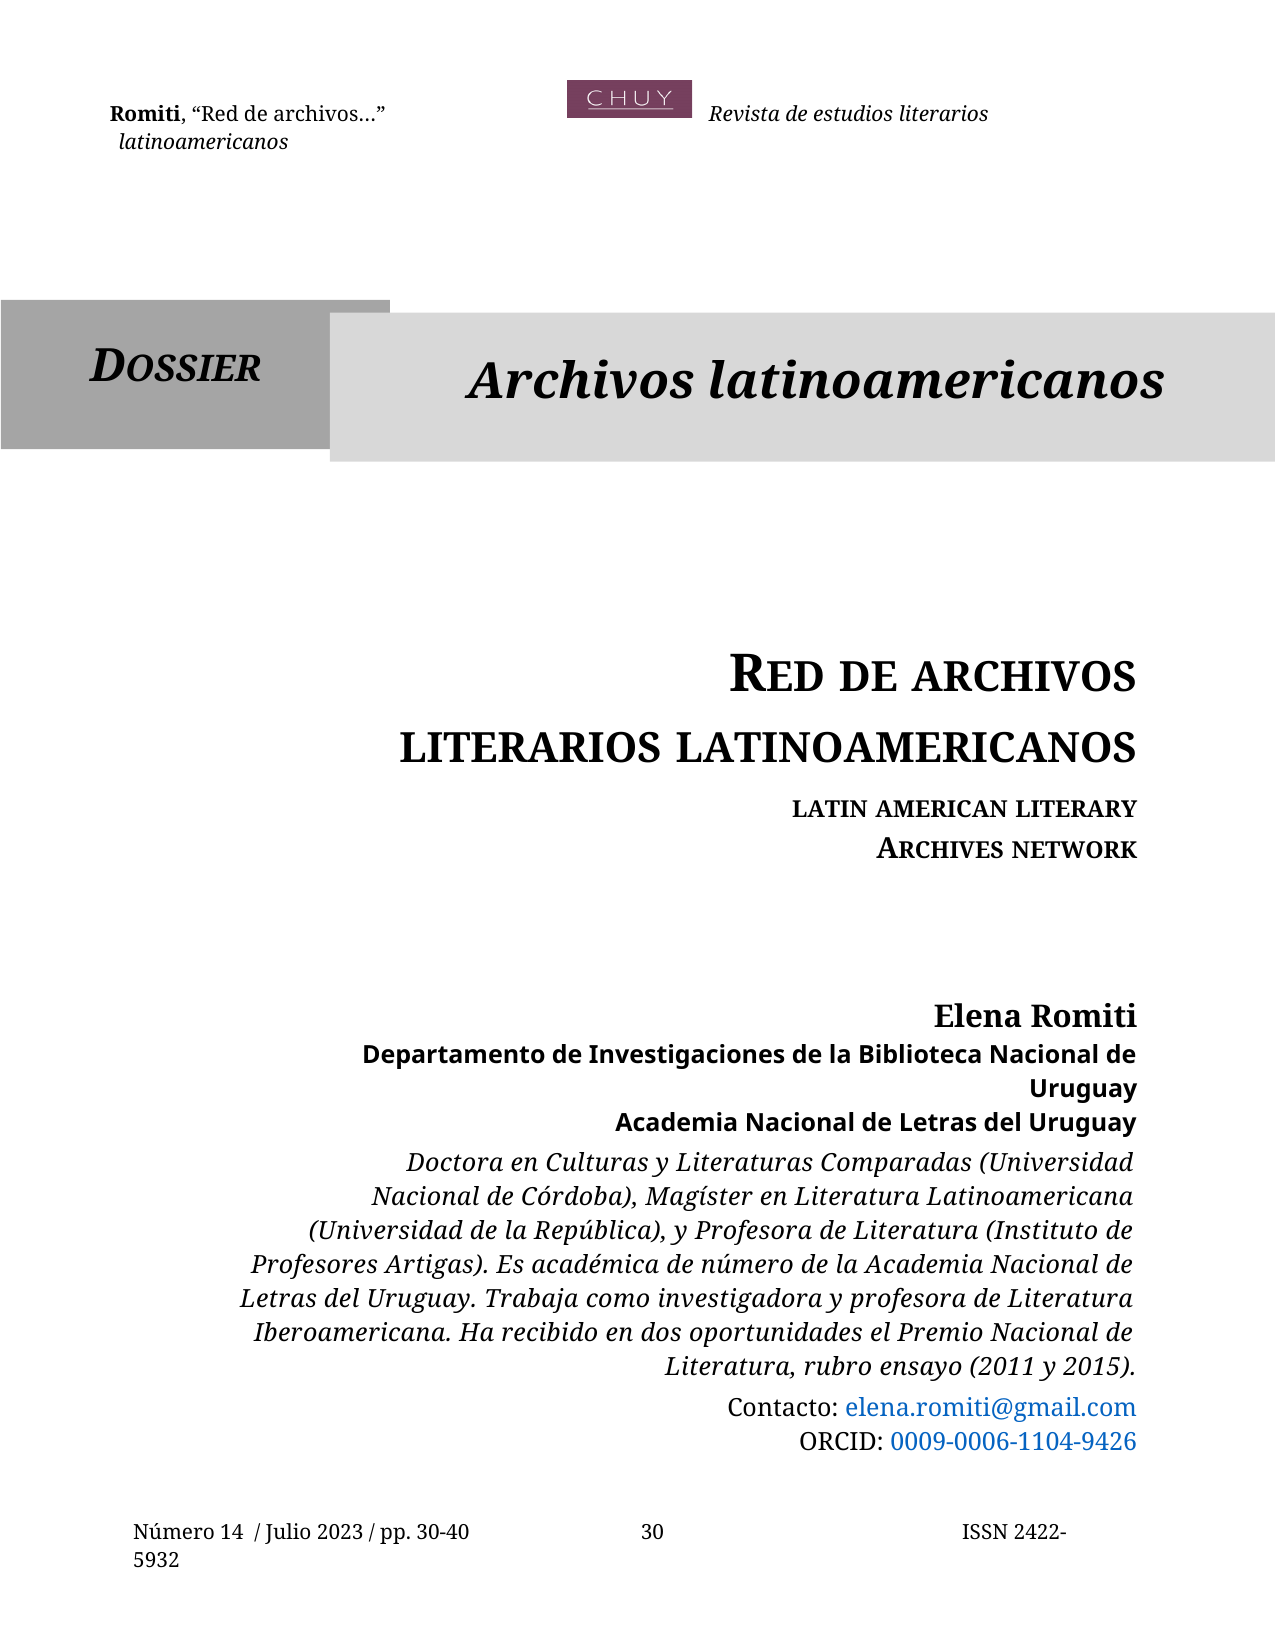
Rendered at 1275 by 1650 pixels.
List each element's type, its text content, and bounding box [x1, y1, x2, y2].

picture [567, 80, 693, 118]
text Elena Romiti [236, 994, 1137, 1036]
subtitle latin american literary Archives network [236, 784, 1137, 867]
text Contacto: elena.romiti@gmail.com [236, 1389, 1137, 1423]
text ORCID: 0009-0006-1104-9426 [236, 1423, 1137, 1457]
text Departamento de Investigaciones de la Biblioteca Nacional de Uruguay [236, 1036, 1137, 1104]
subtitle Red de archivos literarios latinoamericanos [236, 636, 1137, 778]
text Academia Nacional de Letras del Uruguay [236, 1104, 1137, 1138]
text Doctora en Culturas y Literaturas Comparadas (Universidad Nacional de Córdoba), Magíster en Literatura Latinoamericana (Universidad de la República), y Profesora de Literatura (Instituto de Profesores Artigas). Es académica de número de la Academia Nacional de Letras del Uruguay. Trabaja como investigadora y profesora de Literatura Iberoamericana. Ha recibido en dos oportunidades el Premio Nacional de Literatura, rubro ensayo (2011 y 2015). [236, 1145, 1137, 1383]
